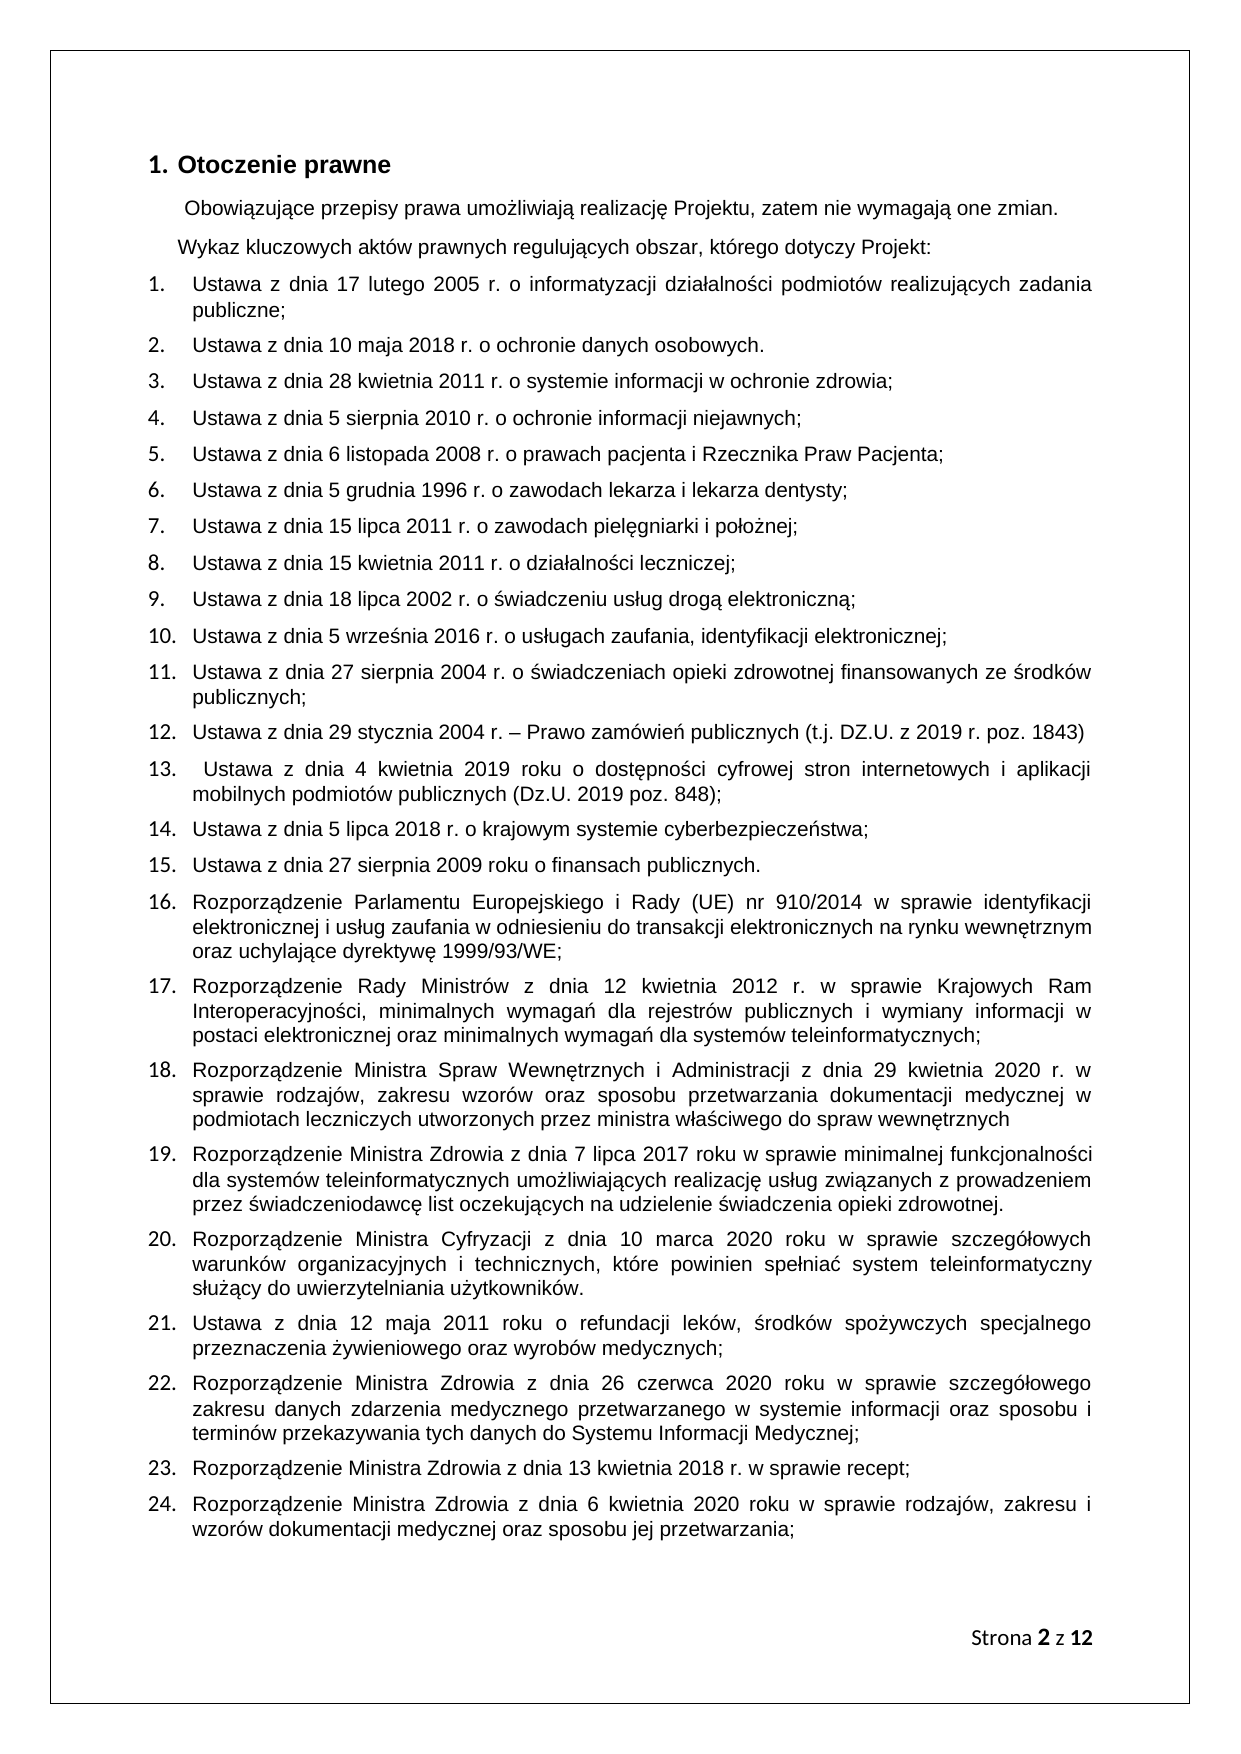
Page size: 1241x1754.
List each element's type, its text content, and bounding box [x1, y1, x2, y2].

list Rozporządzenie Rady Ministrów z dnia 12 kwietnia 2012 r. w sprawie Krajowych Ram Interoperacyjności, minimalnych wymagań dla rejestrów publicznych i wymiany informacji w postaci elektronicznej oraz minimalnych wymagań dla systemów teleinformatycznych; [148, 971, 1093, 1047]
list Ustawa z dnia 5 grudnia 1996 r. o zawodach lekarza i lekarza dentysty; [148, 475, 1093, 503]
list Ustawa z dnia 5 sierpnia 2010 r. o ochronie informacji niejawnych; [148, 403, 1093, 431]
list Ustawa z dnia 6 listopada 2008 r. o prawach pacjenta i Rzecznika Praw Pacjenta; [148, 439, 1093, 467]
list Ustawa z dnia 17 lutego 2005 r. o informatyzacji działalności podmiotów realizujących zadania publiczne; [148, 269, 1093, 322]
list Ustawa z dnia 5 lipca 2018 r. o krajowym systemie cyberbezpieczeństwa; [148, 814, 1093, 842]
list Ustawa z dnia 27 sierpnia 2004 r. o świadczeniach opieki zdrowotnej finansowanych ze środków publicznych; [148, 657, 1093, 709]
list Rozporządzenie Ministra Spraw Wewnętrznych i Administracji z dnia 29 kwietnia 2020 r. w sprawie rodzajów, zakresu wzorów oraz sposobu przetwarzania dokumentacji medycznej w podmiotach leczniczych utworzonych przez ministra właściwego do spraw wewnętrznych [148, 1055, 1093, 1131]
list Ustawa z dnia 27 sierpnia 2009 roku o finansach publicznych. [148, 850, 1093, 878]
list Rozporządzenie Ministra Zdrowia z dnia 13 kwietnia 2018 r. w sprawie recept; [148, 1453, 1093, 1481]
list Rozporządzenie Ministra Zdrowia z dnia 6 kwietnia 2020 roku w sprawie rodzajów, zakresu i wzorów dokumentacji medycznej oraz sposobu jej przetwarzania; [148, 1489, 1093, 1541]
list Ustawa z dnia 18 lipca 2002 r. o świadczeniu usług drogą elektroniczną; [148, 584, 1093, 612]
list Ustawa z dnia 4 kwietnia 2019 roku o dostępności cyfrowej stron internetowych i aplikacji mobilnych podmiotów publicznych (Dz.U. 2019 poz. 848); [148, 754, 1093, 806]
list Ustawa z dnia 29 stycznia 2004 r. – Prawo zamówień publicznych (t.j. DZ.U. z 2019 r. poz. 1843) [148, 717, 1093, 745]
subtitle Otoczenie prawne [148, 147, 1063, 181]
list Ustawa z dnia 15 kwietnia 2011 r. o działalności leczniczej; [148, 548, 1093, 576]
subtitle Wykaz kluczowych aktów prawnych regulujących obszar, którego dotyczy Projekt: [148, 235, 1093, 259]
list Rozporządzenie Ministra Cyfryzacji z dnia 10 marca 2020 roku w sprawie szczegółowych warunków organizacyjnych i technicznych, które powinien spełniać system teleinformatyczny służący do uwierzytelniania użytkowników. [148, 1224, 1093, 1300]
list Ustawa z dnia 10 maja 2018 r. o ochronie danych osobowych. [148, 330, 1093, 358]
list Ustawa z dnia 28 kwietnia 2011 r. o systemie informacji w ochronie zdrowia; [148, 366, 1093, 394]
list Rozporządzenie Ministra Zdrowia z dnia 26 czerwca 2020 roku w sprawie szczegółowego zakresu danych zdarzenia medycznego przetwarzanego w systemie informacji oraz sposobu i terminów przekazywania tych danych do Systemu Informacji Medycznej; [148, 1368, 1093, 1444]
list Ustawa z dnia 5 września 2016 r. o usługach zaufania, identyfikacji elektronicznej; [148, 621, 1093, 649]
list Ustawa z dnia 12 maja 2011 roku o refundacji leków, środków spożywczych specjalnego przeznaczenia żywieniowego oraz wyrobów medycznych; [148, 1308, 1093, 1360]
list Ustawa z dnia 15 lipca 2011 r. o zawodach pielęgniarki i położnej; [148, 512, 1093, 540]
subtitle Obowiązujące przepisy prawa umożliwiają realizację Projektu, zatem nie wymagają one zmian. [148, 196, 1093, 219]
list Rozporządzenie Ministra Zdrowia z dnia 7 lipca 2017 roku w sprawie minimalnej funkcjonalności dla systemów teleinformatycznych umożliwiających realizację usług związanych z prowadzeniem przez świadczeniodawcę list oczekujących na udzielenie świadczenia opieki zdrowotnej. [148, 1139, 1093, 1216]
list Rozporządzenie Parlamentu Europejskiego i Rady (UE) nr 910/2014 w sprawie identyfikacji elektronicznej i usług zaufania w odniesieniu do transakcji elektronicznych na rynku wewnętrznym oraz uchylające dyrektywę 1999/93/WE; [148, 887, 1093, 963]
